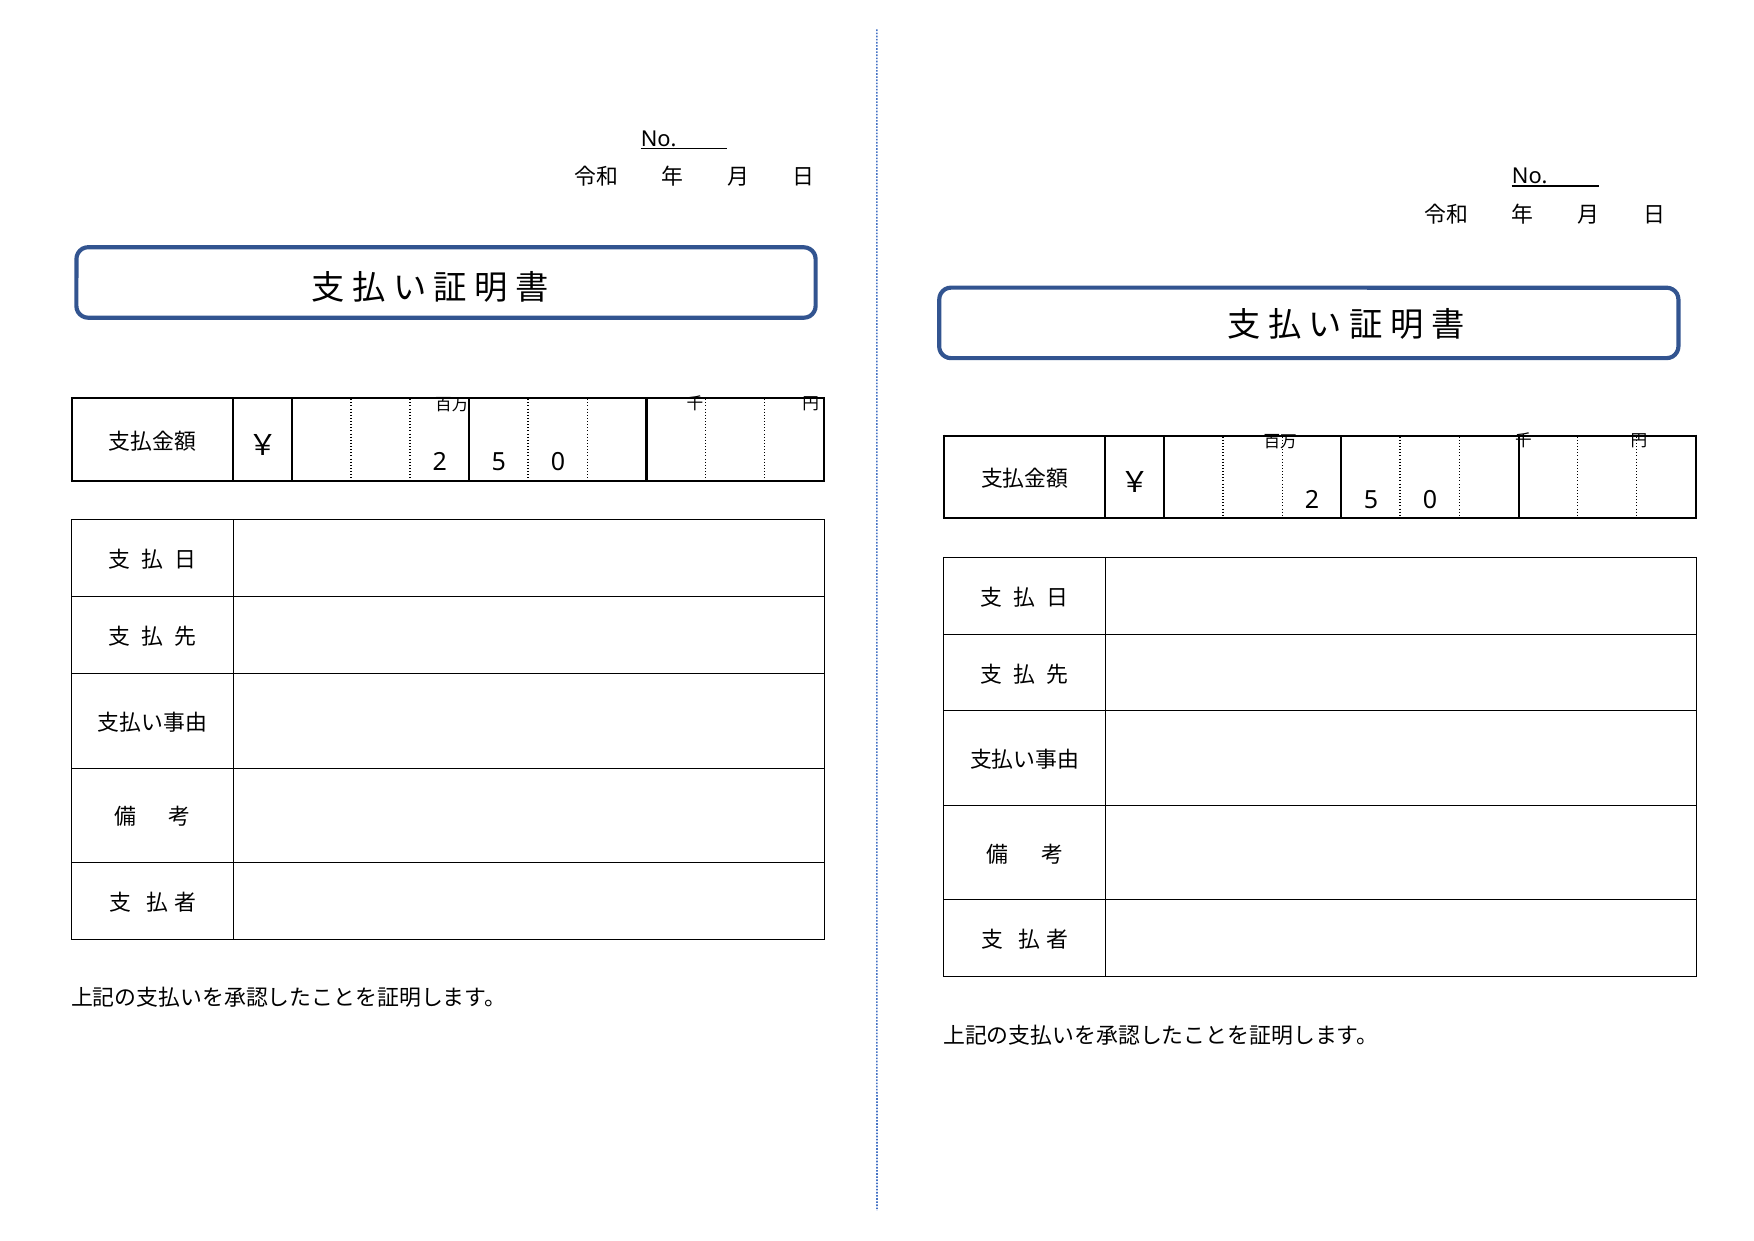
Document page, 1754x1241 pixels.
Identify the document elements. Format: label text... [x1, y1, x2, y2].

text 上記の支払いを承認したことを証明します。 [71, 977, 855, 1015]
table_cell 備考 [944, 806, 1105, 899]
table_header [764, 399, 823, 480]
table_header [1459, 437, 1518, 517]
text 上記の支払いを承認したことを証明します。 [943, 1015, 1683, 1052]
table_cell 支払先 [72, 597, 233, 673]
table_header [1636, 437, 1695, 517]
table_cell [1106, 900, 1696, 976]
table_cell [234, 674, 824, 767]
table_cell [1106, 711, 1696, 805]
text No. [1512, 156, 1683, 194]
table_header 5 [470, 399, 528, 480]
table_header 2 [410, 399, 468, 480]
table_header [648, 399, 705, 480]
table_header 支払日 [72, 520, 233, 596]
text 支 払 い 証 明 書 [1008, 284, 1683, 359]
table_cell 支 払者 [944, 900, 1105, 976]
table_header 支払金額 [73, 399, 232, 480]
table_cell 支払い事由 [944, 711, 1105, 805]
table_header 2 [1282, 437, 1340, 517]
table_cell 支払い事由 [72, 674, 233, 767]
text No. [574, 119, 855, 156]
table_header [705, 399, 764, 480]
table_cell 支払先 [944, 635, 1105, 710]
table_header [1223, 437, 1282, 517]
table_header 支払金額 [945, 437, 1104, 517]
table_header [351, 399, 410, 480]
table_cell [1106, 806, 1696, 899]
table_cell 支 払者 [72, 863, 233, 939]
text 令和 年 月 日 [1424, 194, 1683, 231]
table_header 支払日 [944, 558, 1105, 634]
table_header ￥ [1106, 437, 1163, 517]
table_header [587, 399, 645, 480]
table_header [1165, 437, 1223, 517]
table_header 0 [1400, 437, 1459, 517]
table_header [234, 520, 824, 596]
text 令和 年 月 日 [574, 156, 855, 194]
table_header [293, 399, 351, 480]
table_cell [234, 863, 824, 939]
table_cell [1106, 635, 1696, 710]
table_header [1106, 558, 1696, 634]
table_cell 備考 [72, 769, 233, 862]
table_header [1578, 437, 1636, 517]
table_cell [234, 597, 824, 673]
text 支 払 い 証 明 書 [224, 247, 855, 322]
table_header ￥ [234, 399, 291, 480]
table_header 5 [1342, 437, 1400, 517]
table_cell [234, 769, 824, 862]
table_header [1520, 437, 1577, 517]
table_header 0 [528, 399, 587, 480]
